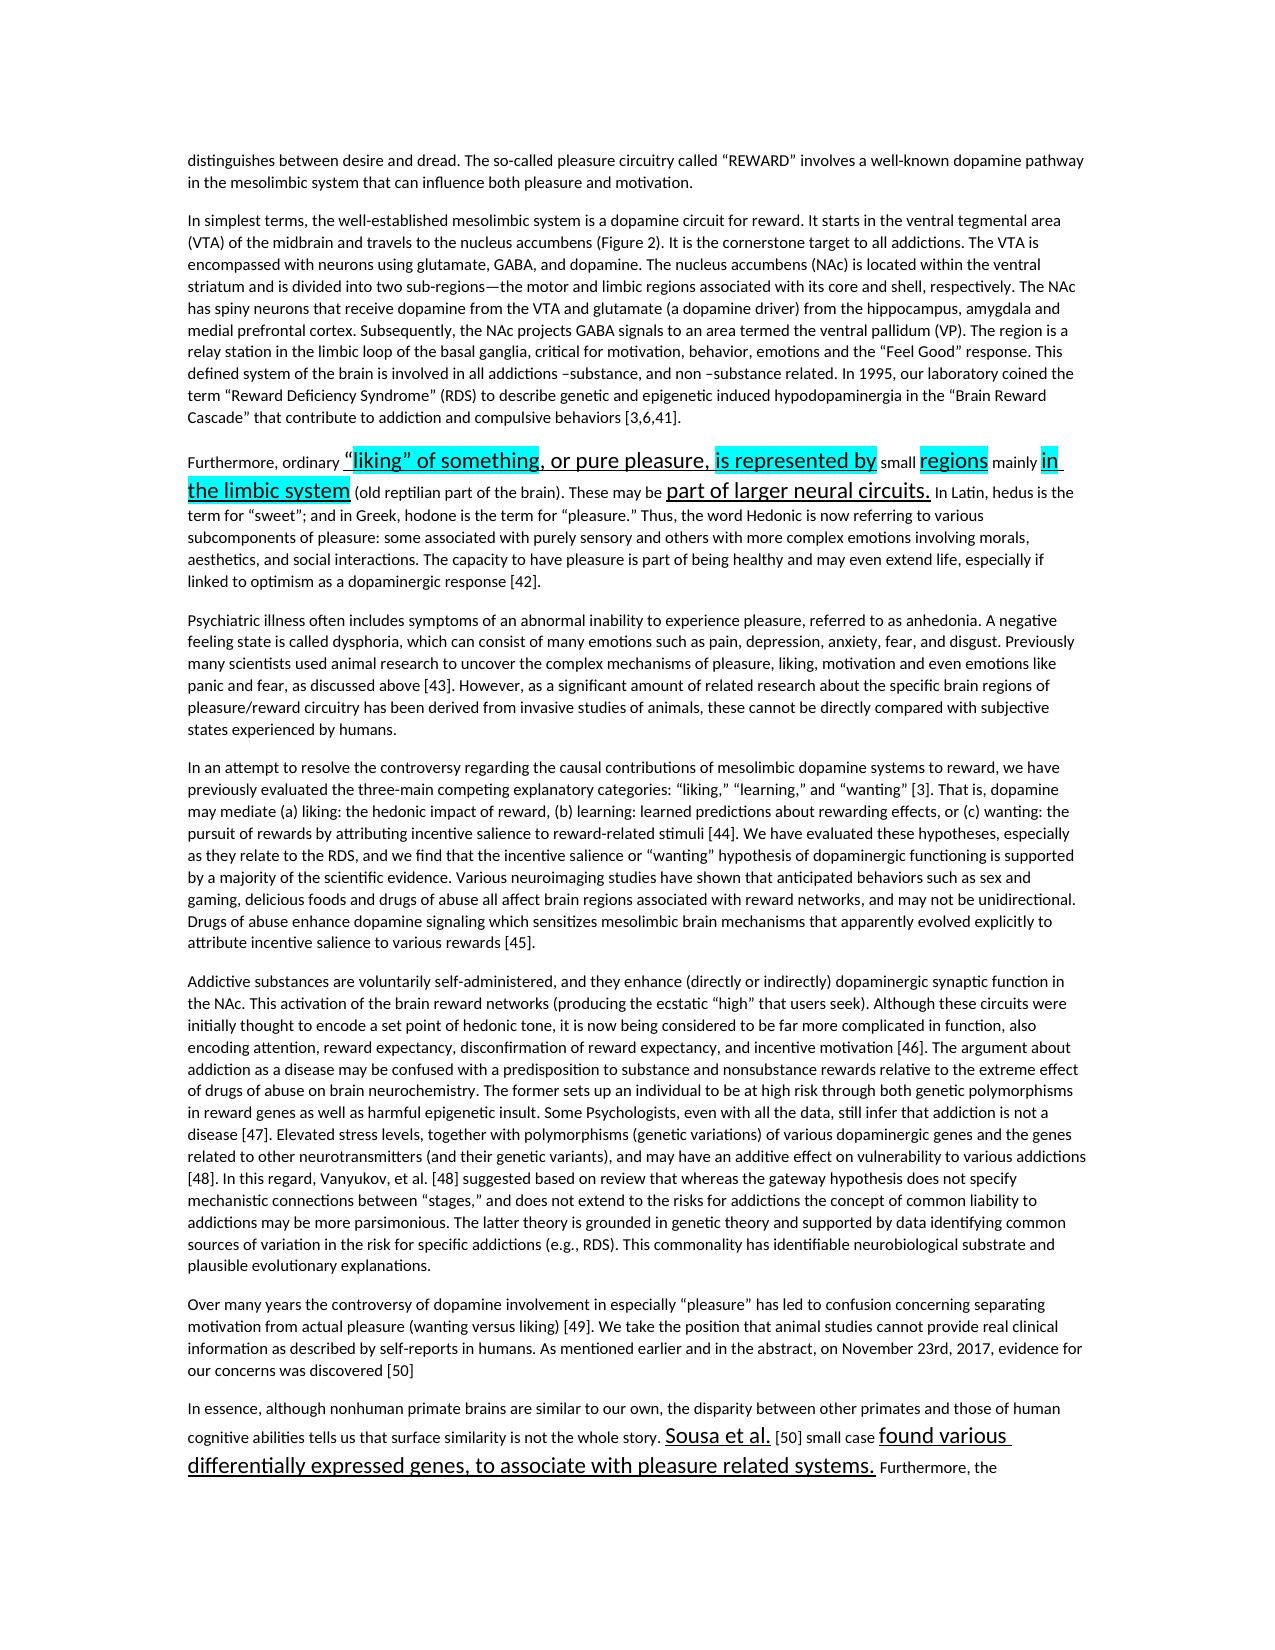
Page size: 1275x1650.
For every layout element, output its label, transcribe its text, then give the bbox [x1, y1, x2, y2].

text In simplest terms, the well-established mesolimbic system is a dopamine circuit for reward. It starts in the ventral tegmental area (VTA) of the midbrain and travels to the nucleus accumbens (Figure 2). It is the cornerstone target to all addictions. The VTA is encompassed with neurons using glutamate, GABA, and dopamine. The nucleus accumbens (NAc) is located within the ventral striatum and is divided into two sub-regions—the motor and limbic regions associated with its core and shell, respectively. The NAc has spiny neurons that receive dopamine from the VTA and glutamate (a dopamine driver) from the hippocampus, amygdala and medial prefrontal cortex. Subsequently, the NAc projects GABA signals to an area termed the ventral pallidum (VP). The region is a relay station in the limbic loop of the basal ganglia, critical for motivation, behavior, emotions and the “Feel Good” response. This defined system of the brain is involved in all addictions –substance, and non –substance related. In 1995, our laboratory coined the term “Reward Deficiency Syndrome” (RDS) to describe genetic and epigenetic induced hypodopaminergia in the “Brain Reward Cascade” that contribute to addiction and compulsive behaviors [3,6,41]. [187, 210, 1087, 428]
text Over many years the controversy of dopamine involvement in especially “pleasure” has led to confusion concerning separating motivation from actual pleasure (wanting versus liking) [49]. We take the position that animal studies cannot provide real clinical information as described by self-reports in humans. As mentioned earlier and in the abstract, on November 23rd, 2017, evidence for our concerns was discovered [50] [187, 1294, 1087, 1380]
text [187, 1398, 1087, 1479]
text In an attempt to resolve the controversy regarding the causal contributions of mesolimbic dopamine systems to reward, we have previously evaluated the three-main competing explanatory categories: “liking,” “learning,” and “wanting” [3]. That is, dopamine may mediate (a) liking: the hedonic impact of reward, (b) learning: learned predictions about rewarding effects, or (c) wanting: the pursuit of rewards by attributing incentive salience to reward-related stimuli [44]. We have evaluated these hypotheses, especially as they relate to the RDS, and we find that the incentive salience or “wanting” hypothesis of dopaminergic functioning is supported by a majority of the scientific evidence. Various neuroimaging studies have shown that anticipated behaviors such as sex and gaming, delicious foods and drugs of abuse all affect brain regions associated with reward networks, and may not be unidirectional. Drugs of abuse enhance dopamine signaling which sensitizes mesolimbic brain mechanisms that apparently evolved explicitly to attribute incentive salience to various rewards [45]. [187, 758, 1087, 953]
text Furthermore, ordinary “liking” of something, or pure pleasure, is represented by small regions mainly in the limbic system (old reptilian part of the brain). These may be part of larger neural circuits. In Latin, hedus is the term for “sweet”; and in Greek, hodone is the term for “pleasure.” Thus, the word Hedonic is now referring to various subcomponents of pleasure: some associated with purely sensory and others with more complex emotions involving morals, aesthetics, and social interactions. The capacity to have pleasure is part of being healthy and may even extend life, especially if linked to optimism as a dopaminergic response [42]. [187, 446, 1087, 592]
text Psychiatric illness often includes symptoms of an abnormal inability to experience pleasure, referred to as anhedonia. A negative feeling state is called dysphoria, which can consist of many emotions such as pain, depression, anxiety, fear, and disgust. Previously many scientists used animal research to uncover the complex mechanisms of pleasure, liking, motivation and even emotions like panic and fear, as discussed above [43]. However, as a significant amount of related research about the specific brain regions of pleasure/reward circuitry has been derived from invasive studies of animals, these cannot be directly compared with subjective states experienced by humans. [187, 610, 1087, 739]
text Addictive substances are voluntarily self-administered, and they enhance (directly or indirectly) dopaminergic synaptic function in the NAc. This activation of the brain reward networks (producing the ecstatic “high” that users seek). Although these circuits were initially thought to encode a set point of hedonic tone, it is now being considered to be far more complicated in function, also encoding attention, reward expectancy, disconfirmation of reward expectancy, and incentive motivation [46]. The argument about addiction as a disease may be confused with a predisposition to substance and nonsubstance rewards relative to the extreme effect of drugs of abuse on brain neurochemistry. The former sets up an individual to be at high risk through both genetic polymorphisms in reward genes as well as harmful epigenetic insult. Some Psychologists, even with all the data, still infer that addiction is not a disease [47]. Elevated stress levels, together with polymorphisms (genetic variations) of various dopaminergic genes and the genes related to other neurotransmitters (and their genetic variants), and may have an additive effect on vulnerability to various addictions [48]. In this regard, Vanyukov, et al. [48] suggested based on review that whereas the gateway hypothesis does not specify mechanistic connections between “stages,” and does not extend to the risks for addictions the concept of common liability to addictions may be more parsimonious. The latter theory is grounded in genetic theory and supported by data identifying common sources of variation in the risk for specific addictions (e.g., RDS). This commonality has identifiable neurobiological substrate and plausible evolutionary explanations. [187, 971, 1087, 1276]
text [187, 150, 1087, 192]
